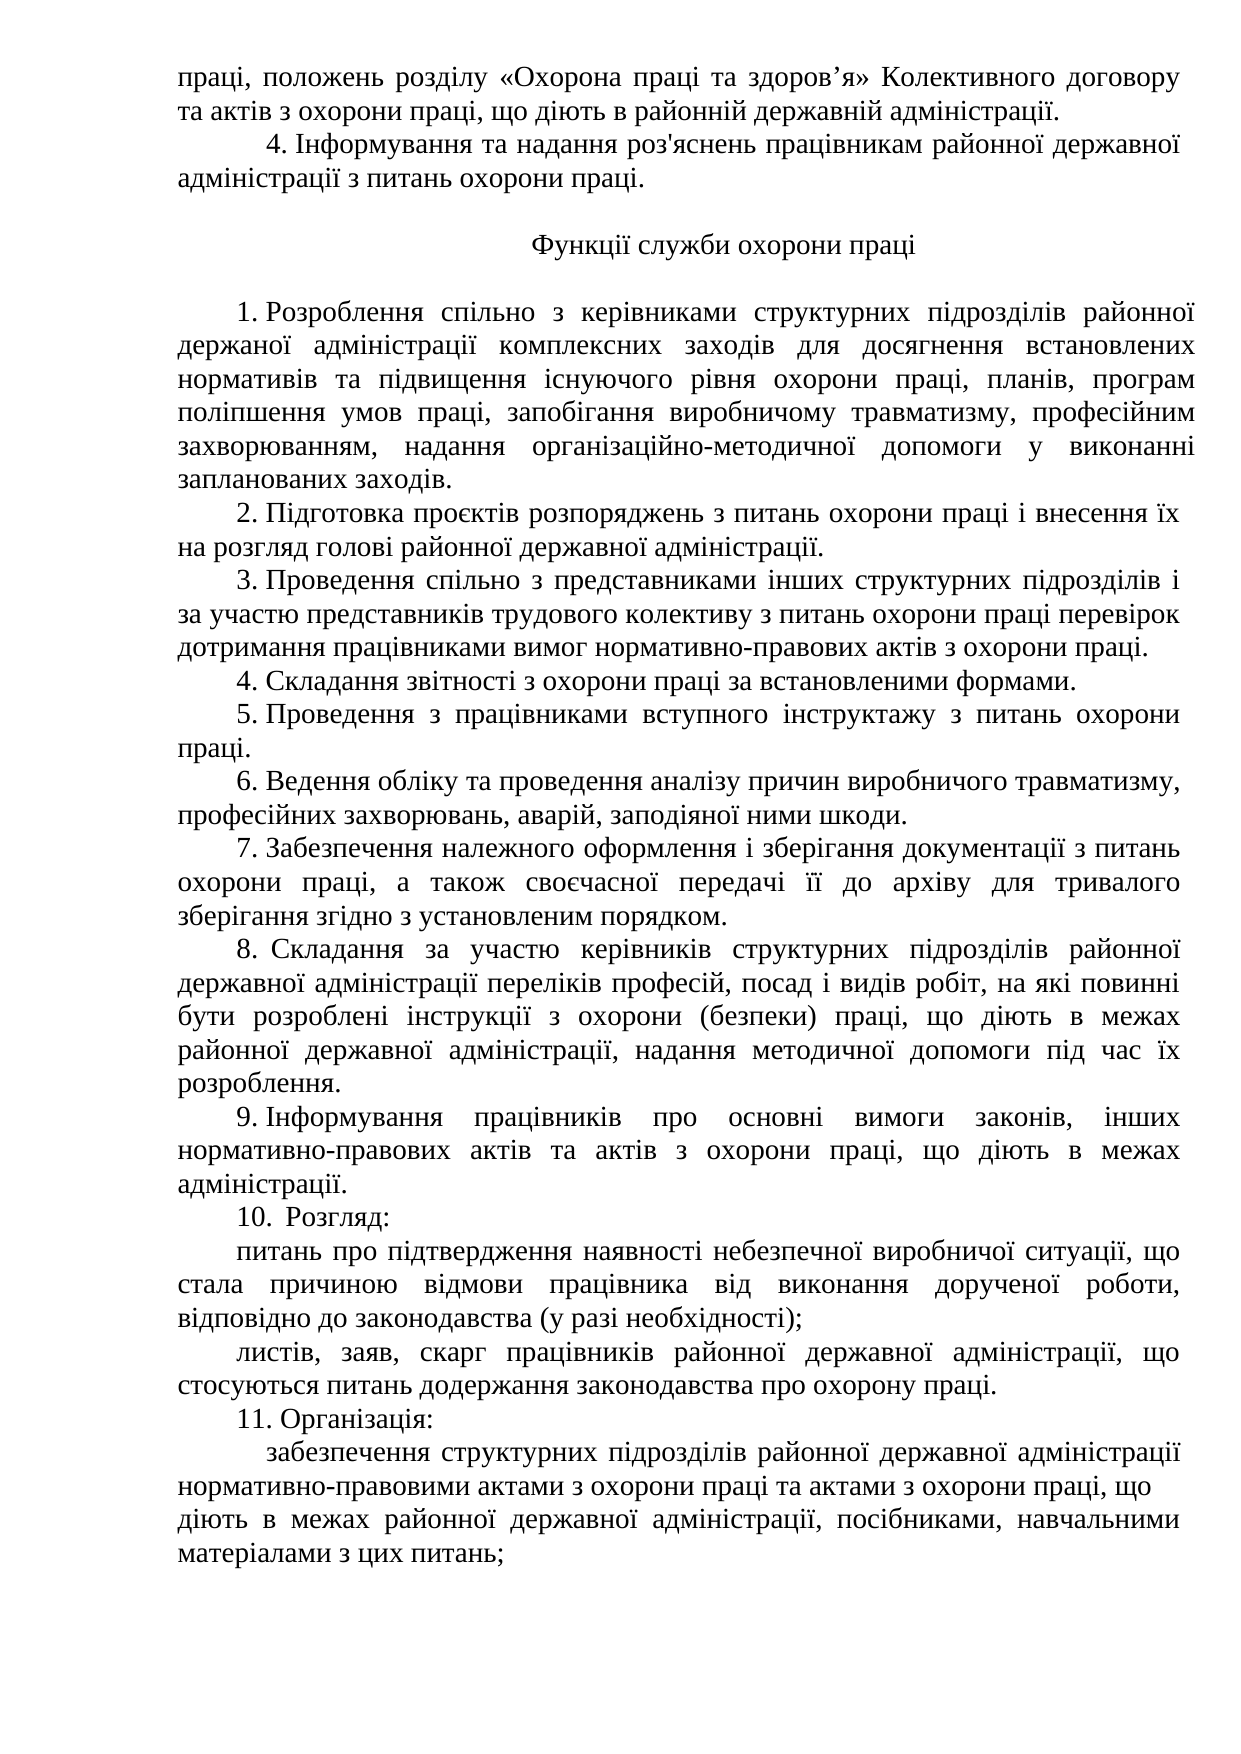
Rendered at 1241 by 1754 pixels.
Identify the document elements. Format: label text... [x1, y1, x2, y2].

text 10. Розгляд: [177, 1199, 1181, 1233]
text 5. Проведення з працівниками вступного інструктажу з питань охорони праці. [177, 696, 1181, 763]
text 6. Ведення обліку та проведення аналізу причин виробничого травматизму, професійних захворювань, аварій, заподіяної ними шкоди. [177, 763, 1181, 831]
text 8. Складання за участю керівників структурних підрозділів районної державної адміністрації переліків професій, посад і видів робіт, на які повинні бути розроблені інструкції з охорони (безпеки) праці, що діють в межах районної державної адміністрації, надання методичної допомоги під час їх розроблення. [177, 931, 1181, 1099]
text забезпечення структурних підрозділів районної державної адміністрації нормативно-правовими актами з охорони праці та актами з охорони праці, що [177, 1434, 1181, 1501]
text питань про підтвердження наявності небезпечної виробничої ситуації, що стала причиною відмови працівника від виконання дорученої роботи, відповідно до законодавства (у разі необхідності); [177, 1233, 1181, 1334]
text 11. Організація: [177, 1401, 1181, 1434]
text 7. Забезпечення належного оформлення і зберігання документації з питань охорони праці, а також своєчасної передачі її до архіву для тривалого зберігання згідно з установленим порядком. [177, 831, 1181, 931]
text 4. Складання звітності з охорони праці за встановленими формами. [177, 663, 1181, 696]
text 2. Підготовка проєктів розпоряджень з питань охорони праці і внесення їх на розгляд голові районної державної адміністрації. [177, 495, 1181, 562]
text Функції служби охорони праці [177, 227, 1181, 260]
text 1. Розроблення спільно з керівниками структурних підрозділів районної держаної адміністрації комплексних заходів для досягнення встановлених нормативів та підвищення існуючого рівня охорони праці, планів, програм поліпшення умов праці, запобігання виробничому травматизму, професійним захворюванням, надання організаційно-методичної допомоги у виконанні запланованих заходів. [177, 294, 1196, 495]
text листів, заяв, скарг працівників районної державної адміністрації, що стосуються питань додержання законодавства про охорону праці. [177, 1334, 1181, 1401]
text діють в межах районної державної адміністрації, посібниками, навчальними матеріалами з цих питань; [177, 1501, 1181, 1568]
text 9. Інформування працівників про основні вимоги законів, інших нормативно-правових актів та актів з охорони праці, що діють в межах адміністрації. [177, 1099, 1181, 1199]
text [177, 59, 1181, 126]
text 4. Інформування та надання роз'яснень працівникам районної державної адміністрації з питань охорони праці. [177, 126, 1181, 193]
text 3. Проведення спільно з представниками інших структурних підрозділів і за участю представників трудового колективу з питань охорони праці перевірок дотримання працівниками вимог нормативно-правових актів з охорони праці. [177, 562, 1181, 663]
